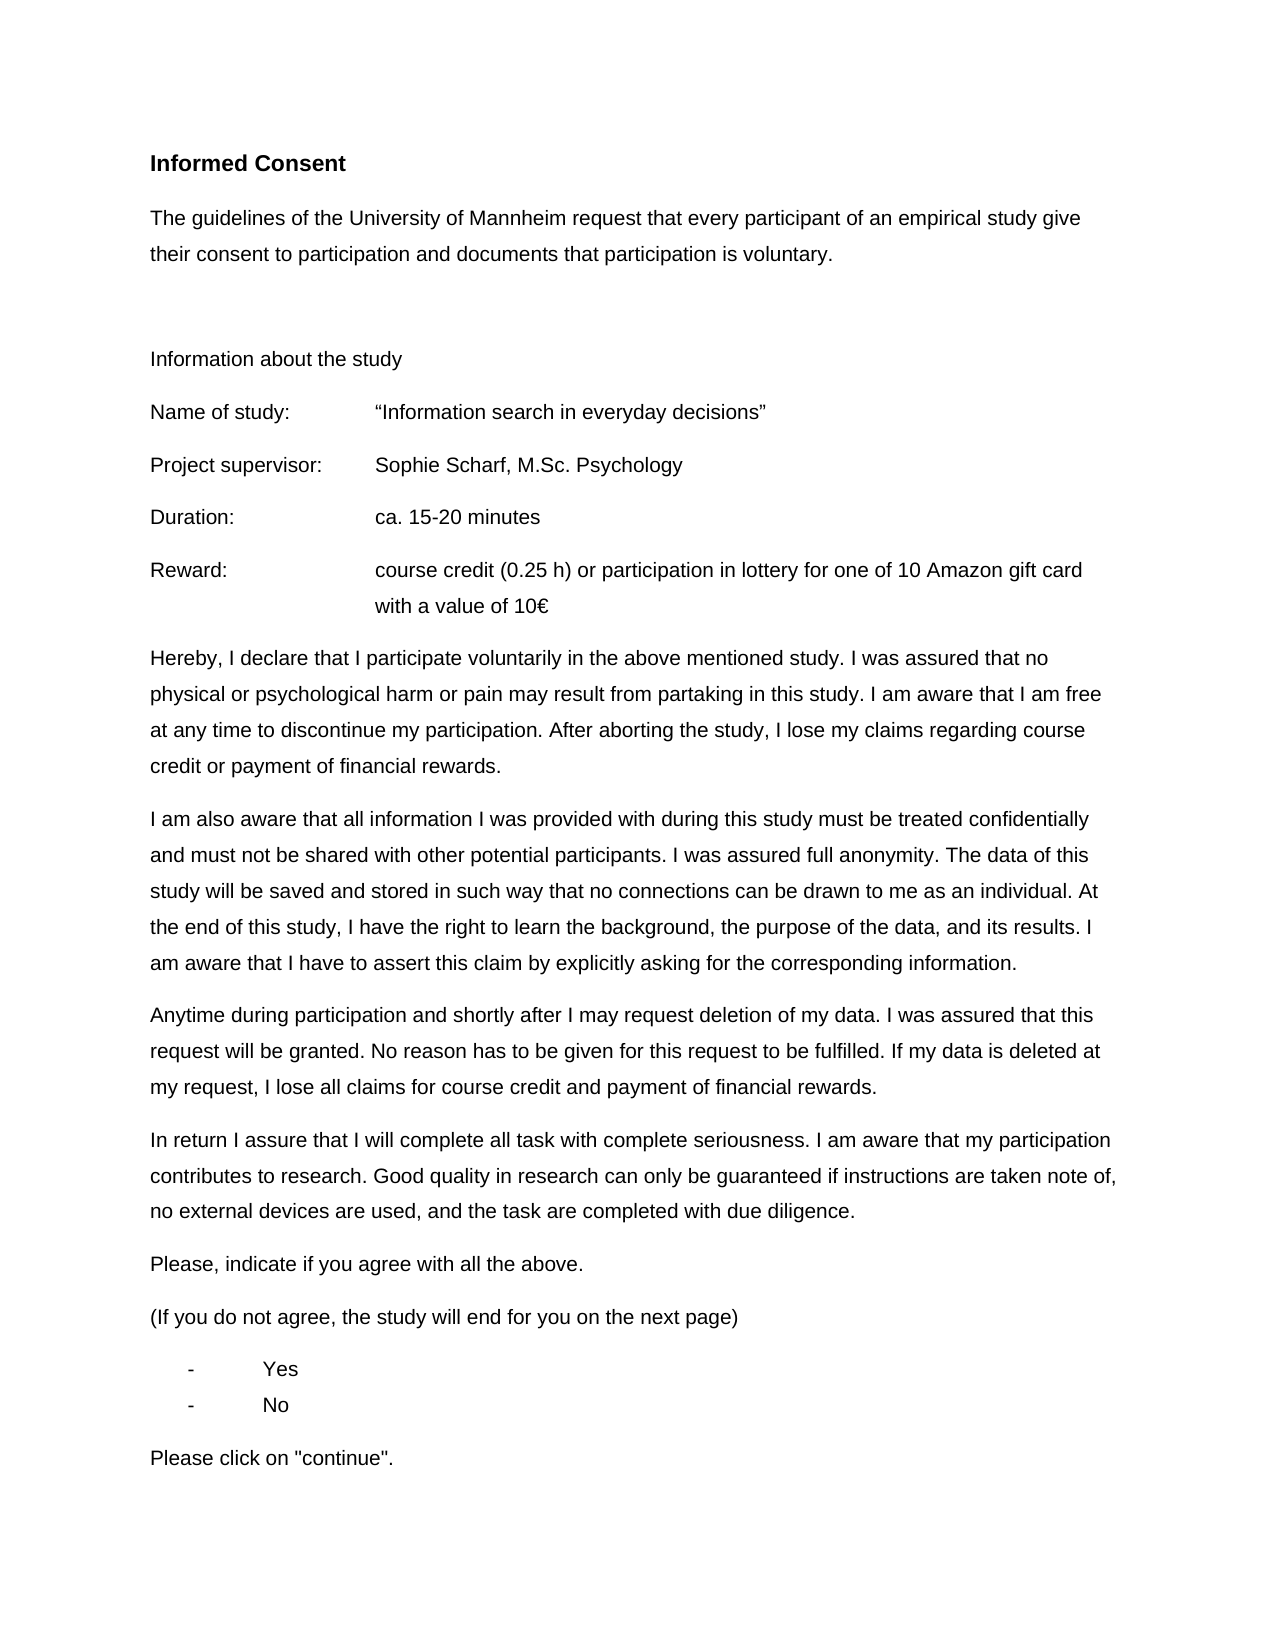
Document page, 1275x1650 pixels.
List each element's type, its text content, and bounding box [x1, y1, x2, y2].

text Please, indicate if you agree with all the above. [150, 1252, 1125, 1276]
text Reward: course credit (0.25 h) or participation in lottery for one of 10 Amazon gift card with a value of 10€ [150, 558, 1125, 618]
text Informed Consent [150, 150, 1125, 176]
list Yes [187, 1357, 1125, 1381]
text Hereby, I declare that I participate voluntarily in the above mentioned study. I was assured that no physical or psychological harm or pain may result from partaking in this study. I am aware that I am free at any time to discontinue my participation. After aborting the study, I lose my claims regarding course credit or payment of financial rewards. [150, 646, 1125, 778]
text In return I assure that I will complete all task with complete seriousness. I am aware that my participation contributes to research. Good quality in research can only be guaranteed if instructions are taken note of, no external devices are used, and the task are completed with due diligence. [150, 1127, 1125, 1223]
text Project supervisor: Sophie Scharf, M.Sc. Psychology [150, 452, 1125, 476]
text Information about the study [150, 347, 1125, 371]
text Please click on "continue". [150, 1446, 1125, 1470]
text The guidelines of the University of Mannheim request that every participant of an empirical study give their consent to participation and documents that participation is voluntary. [150, 206, 1125, 266]
text Duration: ca. 15-20 minutes [150, 505, 1125, 529]
text I am also aware that all information I was provided with during this study must be treated confidentially and must not be shared with other potential participants. I was assured full anonymity. The data of this study will be saved and stored in such way that no connections can be drawn to me as an individual. At the end of this study, I have the right to learn the background, the purpose of the data, and its results. I am aware that I have to assert this claim by explicitly asking for the corresponding information. [150, 807, 1125, 974]
text Anytime during participation and shortly after I may request deletion of my data. I was assured that this request will be granted. No reason has to be given for this request to be fulfilled. If my data is deleted at my request, I lose all claims for course credit and payment of financial rewards. [150, 1003, 1125, 1099]
text Name of study: “Information search in everyday decisions” [150, 400, 1125, 424]
text (If you do not agree, the study will end for you on the next page) [150, 1304, 1125, 1328]
list No [187, 1393, 1125, 1417]
